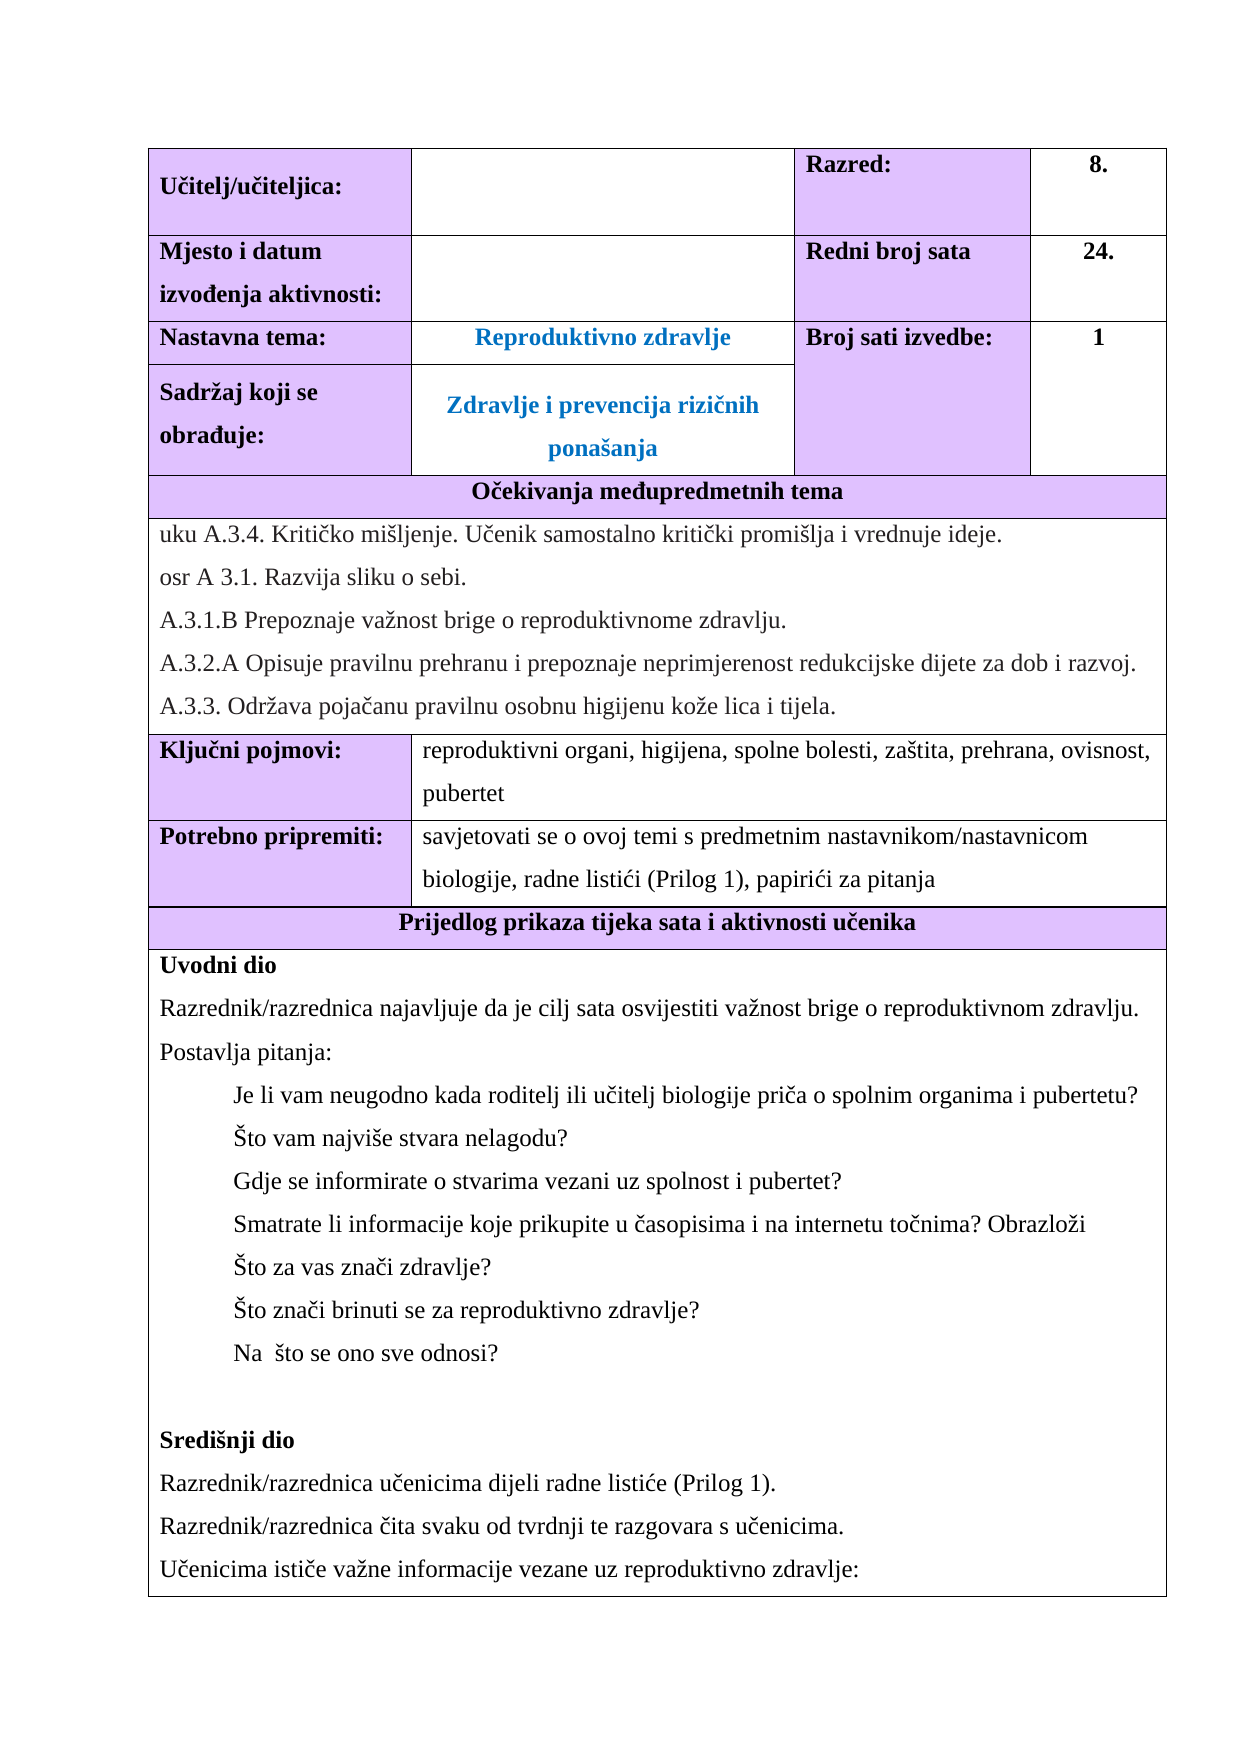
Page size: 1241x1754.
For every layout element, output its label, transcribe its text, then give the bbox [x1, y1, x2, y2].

table_cell Prijedlog prikaza tijeka sata i aktivnosti učenika [149, 908, 1166, 949]
table_cell Zdravlje i prevencija rizičnih ponašanja [412, 365, 794, 475]
table_cell 1 [1031, 322, 1166, 475]
table_cell [412, 236, 794, 321]
table_cell Ključni pojmovi: [149, 735, 411, 820]
table_cell 24. [1031, 236, 1166, 321]
table_cell Sadržaj koji se obrađuje: [149, 365, 411, 475]
table_cell Reproduktivno zdravlje [412, 322, 794, 364]
table_header Razred: [795, 149, 1030, 235]
table_cell Broj sati izvedbe: [795, 322, 1030, 475]
table_header Učitelj/učiteljica: [149, 149, 411, 235]
table_cell Mjesto i datum izvođenja aktivnosti: [149, 236, 411, 321]
table_cell Potrebno pripremiti: [149, 821, 411, 906]
table_header [412, 149, 794, 235]
table_cell Nastavna tema: [149, 322, 411, 364]
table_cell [149, 950, 1166, 1596]
table_cell Redni broj sata [795, 236, 1030, 321]
table_cell reproduktivni organi, higijena, spolne bolesti, zaštita, prehrana, ovisnost, pubertet [412, 735, 1166, 820]
table_header 8. [1031, 149, 1166, 235]
table_cell uku A.3.4. Kritičko mišljenje. Učenik samostalno kritički promišlja i vrednuje ideje. osr A 3.1. Razvija sliku o sebi. A.3.1.B Prepoznaje važnost brige o reproduktivnome zdravlju. A.3.2.A Opisuje pravilnu prehranu i prepoznaje neprimjerenost redukcijske dijete za dob i razvoj. A.3.3. Održava pojačanu pravilnu osobnu higijenu kože lica i tijela. [149, 519, 1166, 734]
table_cell savjetovati se o ovoj temi s predmetnim nastavnikom/nastavnicom biologije, radne listići (Prilog 1), papirići za pitanja [412, 821, 1166, 906]
table_cell Očekivanja međupredmetnih tema [149, 476, 1166, 518]
